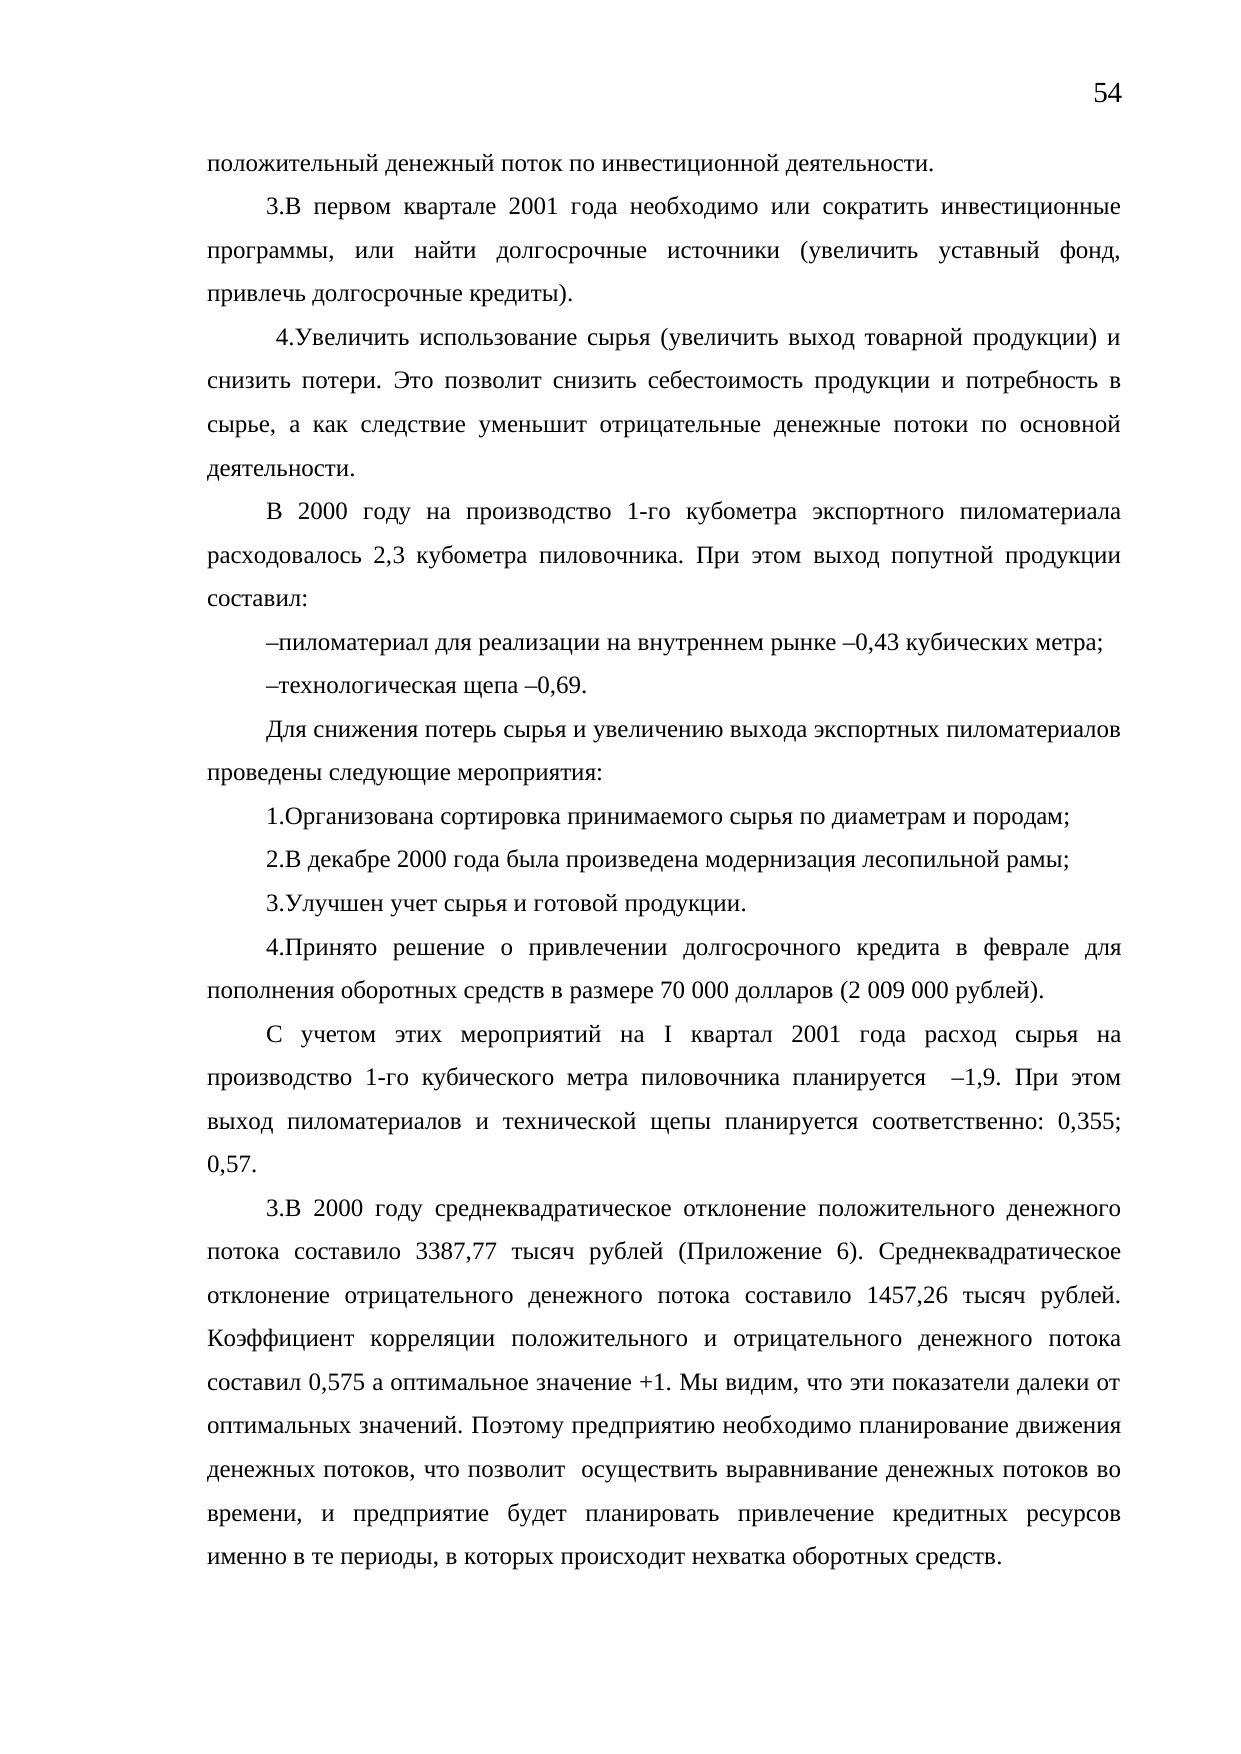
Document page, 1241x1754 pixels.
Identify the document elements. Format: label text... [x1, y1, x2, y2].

text 1.Организована сортировка принимаемого сырья по диаметрам и породам; [207, 801, 1122, 830]
text 2.В декабре 2000 года была произведена модернизация лесопильной рамы; [207, 844, 1122, 873]
text В 2000 году на производство 1-го кубометра экспортного пиломатериала расходовалось 2,3 кубометра пиловочника. При этом выход попутной продукции составил: [207, 496, 1122, 612]
text –технологическая щепа –0,69. [207, 670, 1122, 699]
text 4.Увеличить использование сырья (увеличить выход товарной продукции) и снизить потери. Это позволит снизить себестоимость продукции и потребность в сырье, а как следствие уменьшит отрицательные денежные потоки по основной деятельности. [207, 322, 1122, 482]
text 4.Принято решение о привлечении долгосрочного кредита в феврале для пополнения оборотных средств в размере 70 000 долларов (2 009 000 рублей). [207, 931, 1122, 1004]
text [207, 148, 1122, 177]
text C учетом этих мероприятий на I квартал 2001 года расход сырья на производство 1-го кубического метра пиловочника планируется –1,9. При этом выход пиломатериалов и технической щепы планируется соответственно: 0,355; 0,57. [207, 1018, 1122, 1178]
text 3.В 2000 году среднеквадратическое отклонение положительного денежного потока составило 3387,77 тысяч рублей (Приложение 6). Среднеквадратическое отклонение отрицательного денежного потока составило 1457,26 тысяч рублей. Коэффициент корреляции положительного и отрицательного денежного потока составил 0,575 а оптимальное значение +1. Мы видим, что эти показатели далеки от оптимальных значений. Поэтому предприятию необходимо планирование движения денежных потоков, что позволит осуществить выравнивание денежных потоков во времени, и предприятие будет планировать привлечение кредитных ресурсов именно в те периоды, в которых происходит нехватка оборотных средств. [207, 1193, 1122, 1570]
text 3.В первом квартале 2001 года необходимо или сократить инвестиционные программы, или найти долгосрочные источники (увеличить уставный фонд, привлечь долгосрочные кредиты). [207, 191, 1122, 307]
text Для снижения потерь сырья и увеличению выхода экспортных пиломатериалов проведены следующие мероприятия: [207, 714, 1122, 786]
text 3.Улучшен учет сырья и готовой продукции. [207, 888, 1122, 917]
text –пиломатериал для реализации на внутреннем рынке –0,43 кубических метра; [207, 627, 1122, 656]
